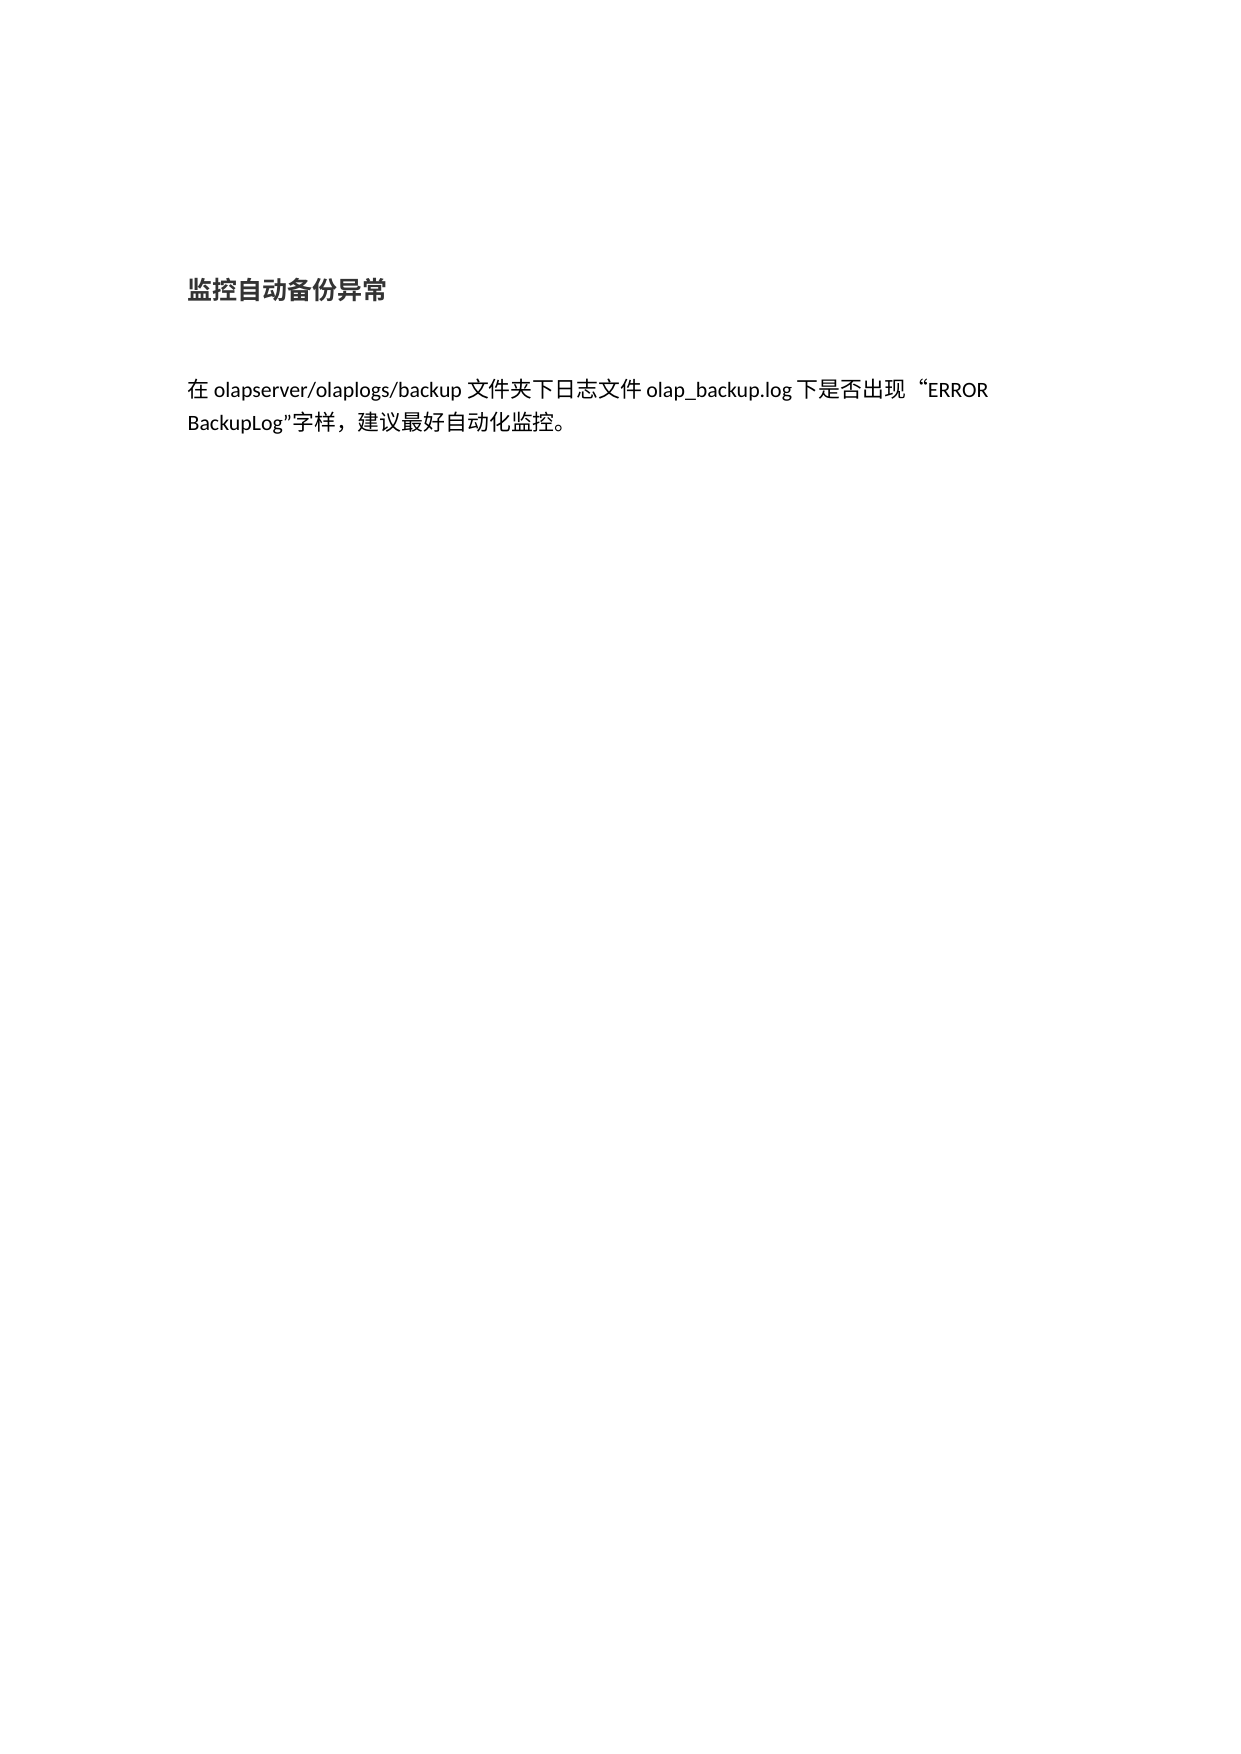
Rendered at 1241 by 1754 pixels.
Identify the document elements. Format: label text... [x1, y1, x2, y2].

subtitle 监控自动备份异常 [187, 256, 1053, 321]
text 在olapserver/olaplogs/backup 文件夹下日志文件olap_backup.log下是否出现“ERROR BackupLog”字样，建议最好自动化监控。 [187, 372, 1053, 437]
